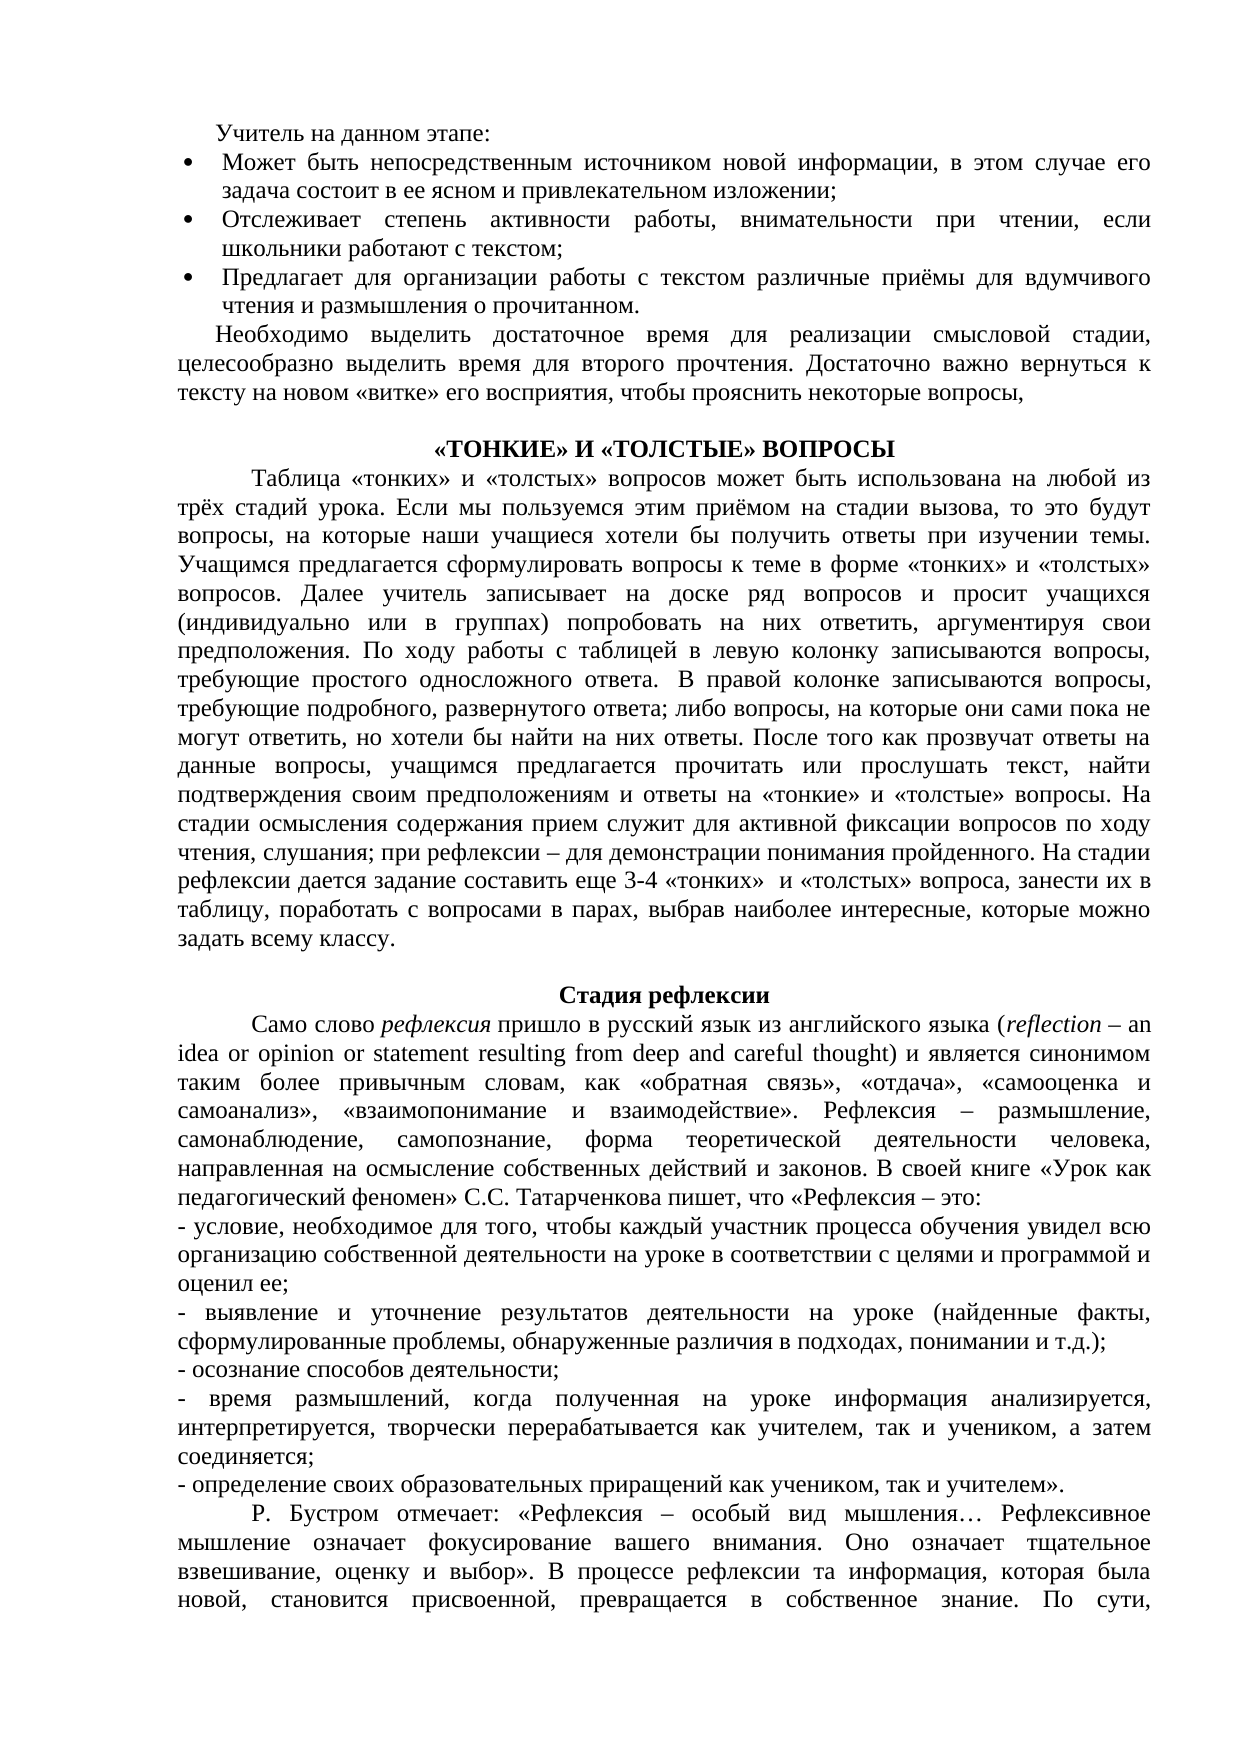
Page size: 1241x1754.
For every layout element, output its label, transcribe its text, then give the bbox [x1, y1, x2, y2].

text Таблица «тонких» и «толстых» вопросов может быть использована на любой из трёх стадий урока. Если мы пользуемся этим приёмом на стадии вызова, то это будут вопросы, на которые наши учащиеся хотели бы получить ответы при изучении темы. Учащимся предлагается сформулировать вопросы к теме в форме «тонких» и «толстых» вопросов. Далее учитель записывает на доске ряд вопросов и просит учащихся (индивидуально или в группах) попробовать на них ответить, аргументируя свои предположения. По ходу работы с таблицей в левую колонку записываются вопросы, требующие простого односложного ответа. В правой колонке записываются вопросы, требующие подробного, развернутого ответа; либо вопросы, на которые они сами пока не могут ответить, но хотели бы найти на них ответы. После того как прозвучат ответы на данные вопросы, учащимся предлагается прочитать или прослушать текст, найти подтверждения своим предположениям и ответы на «тонкие» и «толстые» вопросы. На стадии осмысления содержания прием служит для активной фиксации вопросов по ходу чтения, слушания; при рефлексии – для демонстрации понимания пройденного. На стадии рефлексии дается задание составить еще 3-4 «тонких» и «толстых» вопроса, занести их в таблицу, поработать с вопросами в парах, выбрав наиболее интересные, которые можно задать всему классу. [177, 463, 1152, 952]
list Может быть непосредственным источником новой информации, в этом случае его задача состоит в ее ясном и привлекательном изложении; [184, 147, 1152, 204]
text - условие, необходимое для того, чтобы каждый участник процесса обучения увидел всю организацию собственной деятельности на уроке в соответствии с целями и программой и оценил ее; [177, 1211, 1152, 1297]
list Отслеживает степень активности работы, внимательности при чтении, если школьники работают с текстом; [184, 204, 1152, 262]
list Предлагает для организации работы с текстом различные приёмы для вдумчивого чтения и размышления о прочитанном. [184, 262, 1152, 319]
text Стадия рефлексии [177, 981, 1152, 1009]
text - осознание способов деятельности; [177, 1354, 1152, 1383]
text Необходимо выделить достаточное время для реализации смысловой стадии, целесообразно выделить время для второго прочтения. Достаточно важно вернуться к тексту на новом «витке» его восприятия, чтобы прояснить некоторые вопросы, [177, 319, 1152, 406]
text - выявление и уточнение результатов деятельности на уроке (найденные факты, сформулированные проблемы, обнаруженные различия в подходах, понимании и т.д.); [177, 1297, 1152, 1354]
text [177, 1498, 1152, 1613]
text Учитель на данном этапе: [177, 118, 1152, 147]
text Само слово рефлексия пришло в русский язык из английского языка (reflection – an idea or opinion or statement resulting from deep and careful thought) и является синонимом таким более привычным словам, как «обратная связь», «отдача», «самооценка и самоанализ», «взаимопонимание и взаимодействие». Рефлексия – размышление, самонаблюдение, самопознание, форма теоретической деятельности человека, направленная на осмысление собственных действий и законов. В своей книге «Урок как педагогический феномен» С.С. Татарченкова пишет, что «Рефлексия – это: [177, 1009, 1152, 1211]
text - время размышлений, когда полученная на уроке информация анализируется, интерпретируется, творчески перерабатывается как учителем, так и учеником, а затем соединяется; [177, 1383, 1152, 1469]
text «ТОНКИЕ» И «ТОЛСТЫЕ» ВОПРОСЫ [177, 434, 1152, 463]
text - определение своих образовательных приращений как учеником, так и учителем». [177, 1469, 1152, 1498]
